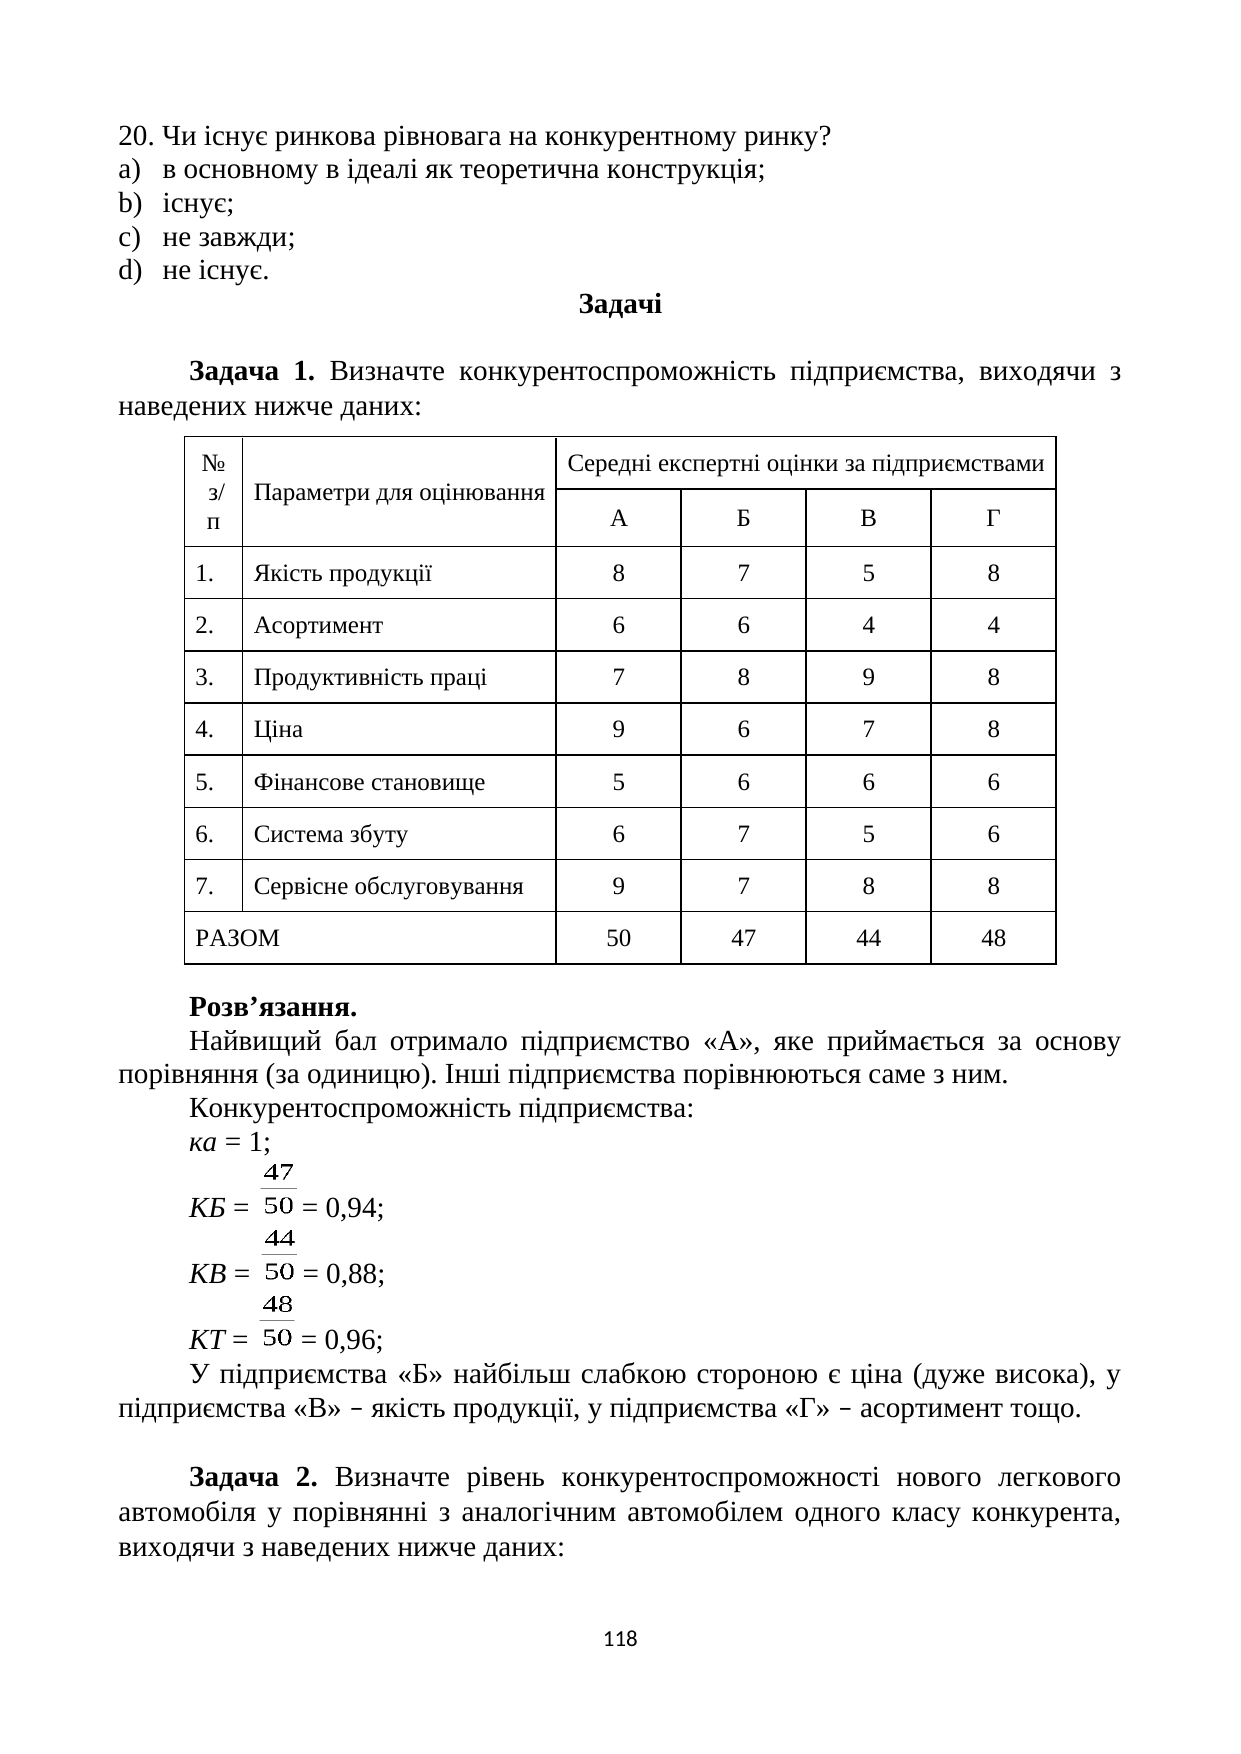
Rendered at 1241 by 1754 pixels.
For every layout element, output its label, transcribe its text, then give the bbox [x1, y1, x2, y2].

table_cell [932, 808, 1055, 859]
list в основному в ідеалі як теоретична конструкція; [118, 152, 1122, 185]
picture [255, 1289, 301, 1350]
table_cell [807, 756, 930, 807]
picture [256, 1157, 302, 1218]
text Конкурентоспроможність підприємства: [118, 1090, 1122, 1124]
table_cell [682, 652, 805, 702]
text КТ = = 0,96; [118, 1290, 1122, 1356]
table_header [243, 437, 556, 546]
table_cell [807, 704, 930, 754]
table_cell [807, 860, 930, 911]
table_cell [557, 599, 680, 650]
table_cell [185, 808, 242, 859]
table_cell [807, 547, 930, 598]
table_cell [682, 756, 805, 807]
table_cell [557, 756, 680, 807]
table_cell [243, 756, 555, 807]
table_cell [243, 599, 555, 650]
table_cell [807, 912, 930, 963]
text Розв’язання. [118, 989, 1122, 1023]
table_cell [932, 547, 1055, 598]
picture [257, 1223, 303, 1284]
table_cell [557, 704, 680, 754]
text Задачі [118, 286, 1122, 319]
list не існує. [118, 252, 1122, 286]
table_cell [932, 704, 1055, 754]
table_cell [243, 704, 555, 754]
text КБ = = 0,94; [118, 1157, 1122, 1223]
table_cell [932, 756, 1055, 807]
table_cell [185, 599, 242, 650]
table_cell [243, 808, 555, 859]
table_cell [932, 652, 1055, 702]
text Найвищий бал отримало підприємство «А», яке приймається за основу порівняння (за одиницю). Інші підприємства порівнюються саме з ним. [118, 1023, 1122, 1090]
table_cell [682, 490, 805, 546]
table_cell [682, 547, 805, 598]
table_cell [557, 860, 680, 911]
list існує; [118, 185, 1122, 219]
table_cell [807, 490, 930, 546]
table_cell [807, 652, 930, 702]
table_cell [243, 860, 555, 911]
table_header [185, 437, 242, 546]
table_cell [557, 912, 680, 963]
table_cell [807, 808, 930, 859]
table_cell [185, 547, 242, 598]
list не завжди; [118, 219, 1122, 252]
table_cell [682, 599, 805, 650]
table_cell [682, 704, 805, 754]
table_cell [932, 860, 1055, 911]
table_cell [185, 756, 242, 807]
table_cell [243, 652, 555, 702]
text КВ = = 0,88; [118, 1223, 1122, 1290]
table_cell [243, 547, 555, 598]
text Задача 1. Визначте конкурентоспроможність підприємства, виходячи з наведених нижче даних: [118, 353, 1122, 422]
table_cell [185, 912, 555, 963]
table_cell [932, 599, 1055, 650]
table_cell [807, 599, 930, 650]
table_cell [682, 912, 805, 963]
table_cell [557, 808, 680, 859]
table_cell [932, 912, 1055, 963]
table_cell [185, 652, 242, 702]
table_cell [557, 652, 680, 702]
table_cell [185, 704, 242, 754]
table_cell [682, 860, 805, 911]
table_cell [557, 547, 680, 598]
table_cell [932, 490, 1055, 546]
text 20. Чи існує ринкова рівновага на конкурентному ринку? [118, 118, 1122, 152]
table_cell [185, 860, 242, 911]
text Задача 2. Визначте рівень конкурентоспроможності нового легкового автомобіля у порівнянні з аналогічним автомобілем одного класу конкурента, виходячи з наведених нижче даних: [118, 1459, 1122, 1563]
text ка = 1; [118, 1124, 1122, 1157]
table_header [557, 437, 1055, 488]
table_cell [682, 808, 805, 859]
text У підприємства «Б» найбільш слабкою стороною є ціна (дуже висока), у підприємства «В» – якість продукції, у підприємства «Г» – асортимент тощо. [118, 1356, 1122, 1425]
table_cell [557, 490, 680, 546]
